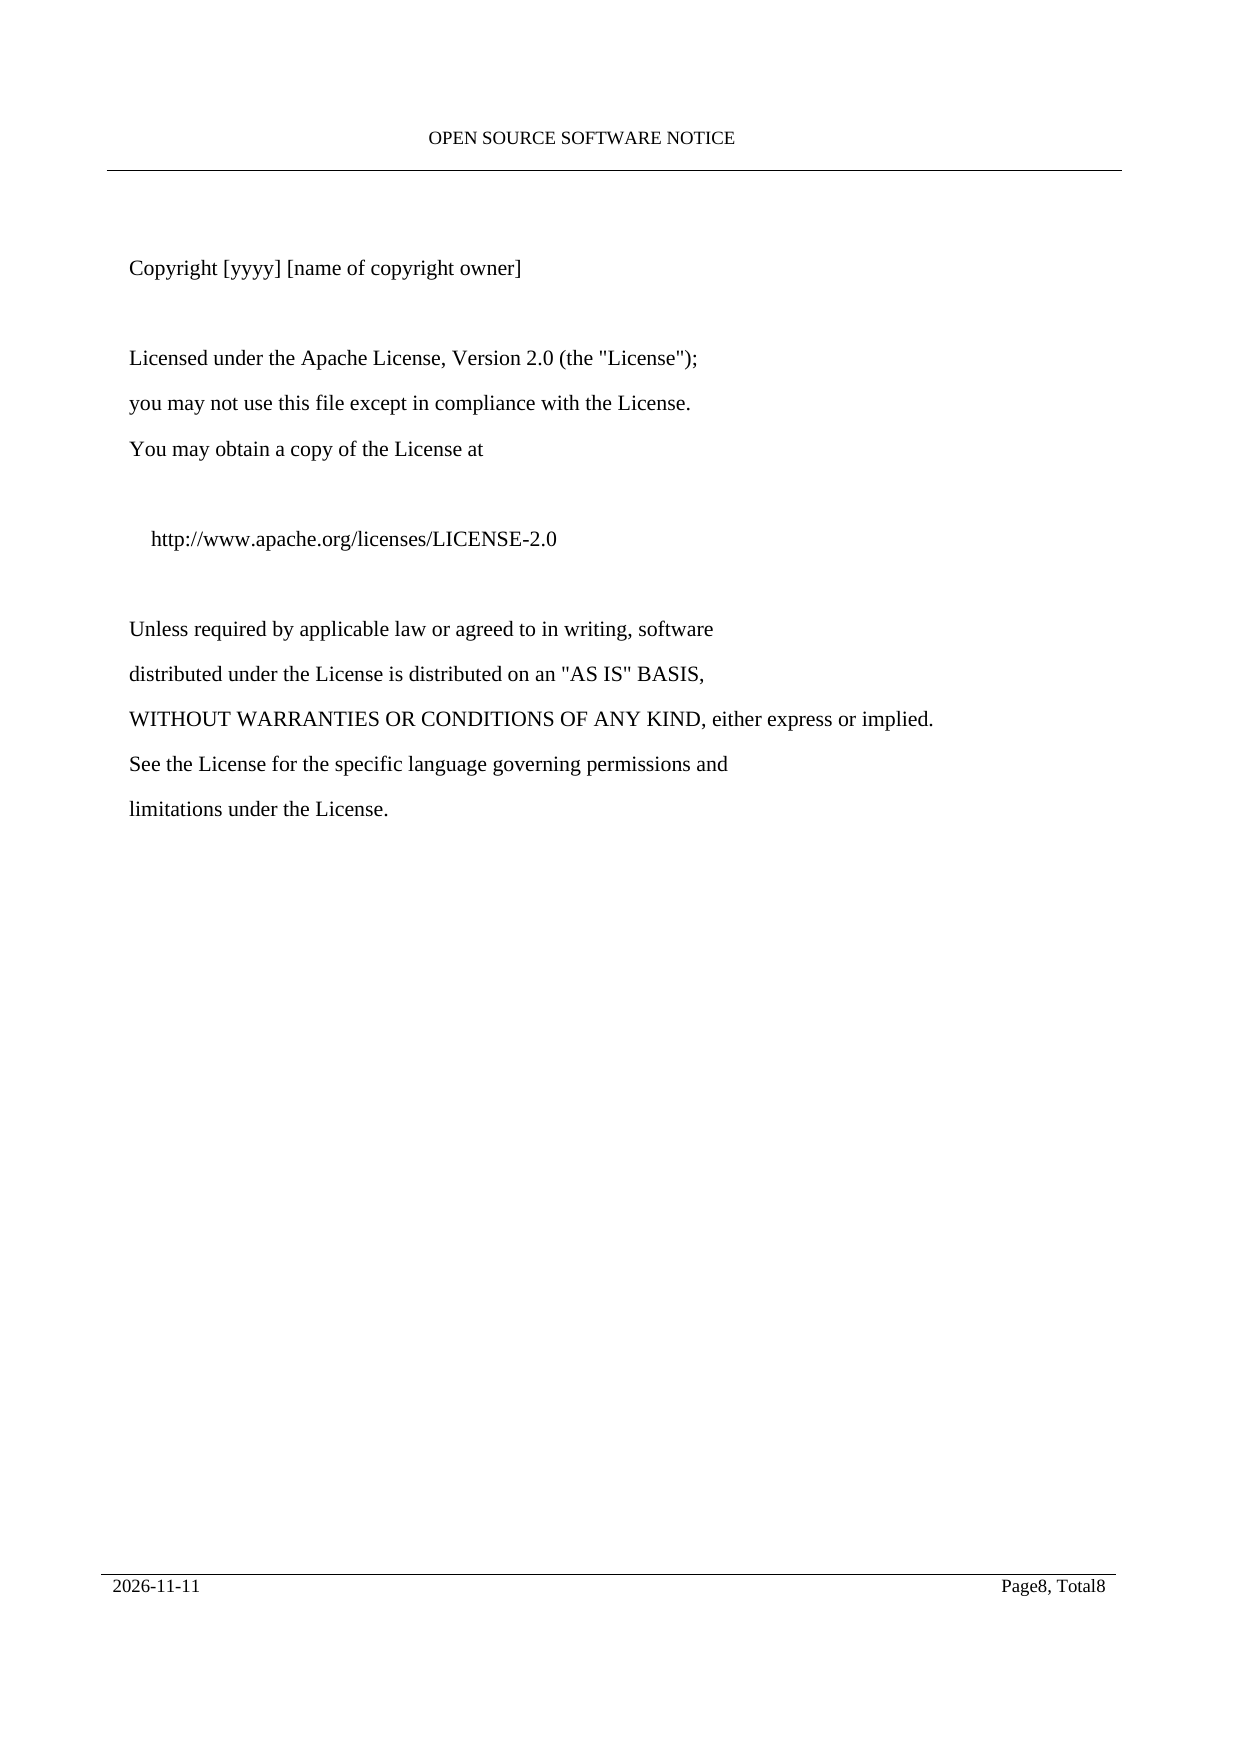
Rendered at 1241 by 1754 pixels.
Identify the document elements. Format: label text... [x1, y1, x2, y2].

text You may obtain a copy of the License at [112, 432, 1128, 464]
text http://www.apache.org/licenses/LICENSE-2.0 [112, 522, 1128, 554]
text See the License for the specific language governing permissions and [112, 748, 1128, 780]
text Unless required by applicable law or agreed to in writing, software [112, 612, 1128, 645]
text Licensed under the Apache License, Version 2.0 (the "License"); [112, 342, 1128, 374]
text WITHOUT WARRANTIES OR CONDITIONS OF ANY KIND, either express or implied. [112, 702, 1128, 735]
text distributed under the License is distributed on an "AS IS" BASIS, [112, 657, 1128, 690]
text limitations under the License. [112, 793, 1128, 825]
text Copyright [yyyy] [name of copyright owner] [112, 251, 1128, 284]
text you may not use this file except in compliance with the License. [112, 387, 1128, 419]
